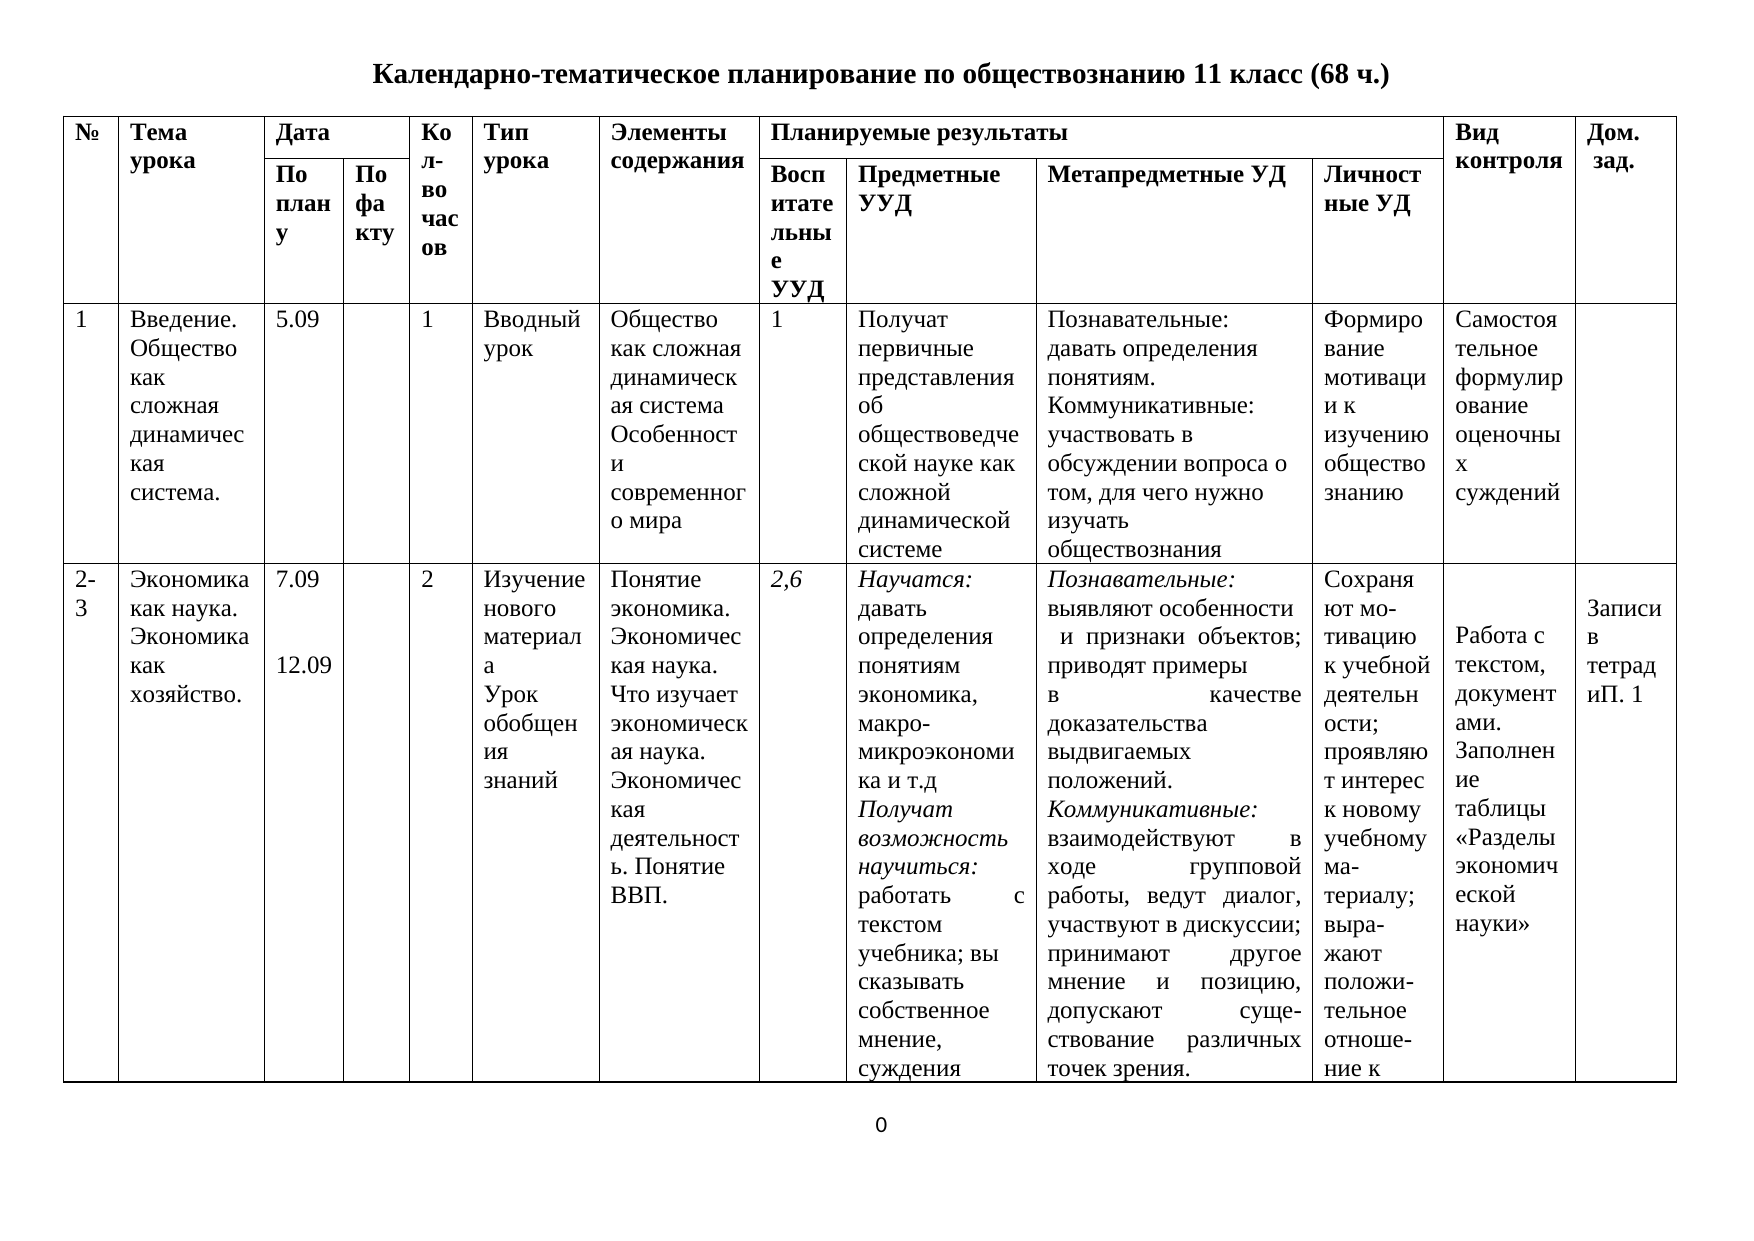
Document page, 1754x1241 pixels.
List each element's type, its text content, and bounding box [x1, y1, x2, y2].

table_header Кол-во часов [410, 117, 472, 303]
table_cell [1313, 564, 1443, 1081]
table_cell 1 [64, 304, 118, 563]
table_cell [119, 564, 264, 1081]
table_cell Метапредметные УД [1037, 159, 1312, 303]
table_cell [1037, 564, 1312, 1081]
table_cell Получат первичные представления об обществоведческой науке как сложной динамической системе [847, 304, 1036, 563]
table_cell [1576, 564, 1676, 1081]
table_cell 1 [760, 304, 846, 563]
table_cell Самостоятельное формулирование оценочных суждений [1444, 304, 1575, 563]
table_header Дом. зад. [1576, 117, 1676, 303]
table_header Вид контроля [1444, 117, 1575, 303]
table_cell 5.09 [265, 304, 343, 563]
table_cell [344, 564, 409, 1081]
table_header № [64, 117, 118, 303]
text Календарно-тематическое планирование по обществознанию 11 класс (68 ч.) [75, 56, 1687, 90]
table_cell Вводный урок [473, 304, 599, 563]
table_cell Введение. Общество как сложная динамическая система. [119, 304, 264, 563]
table_cell По факту [344, 159, 409, 303]
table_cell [600, 564, 759, 1081]
table_header Тип урока [473, 117, 599, 303]
table_cell Личностные УД [1313, 159, 1443, 303]
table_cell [847, 564, 1036, 1081]
table_cell [1576, 304, 1676, 563]
table_header Планируемые результаты [760, 117, 1443, 158]
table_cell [1444, 564, 1575, 1081]
table_cell 1 [410, 304, 472, 563]
table_header Дата [265, 117, 409, 158]
table_cell Воспитательные УУД [760, 159, 846, 303]
table_cell Формирование мотивации к изучению обществознанию [1313, 304, 1443, 563]
table_cell 7.09 12.09 [265, 564, 343, 1081]
table_cell 2,6 [760, 564, 846, 1081]
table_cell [473, 564, 599, 1081]
table_cell [344, 304, 409, 563]
table_cell По плану [265, 159, 343, 303]
table_cell 2-3 [64, 564, 118, 1081]
table_cell 2 [410, 564, 472, 1081]
table_header Тема урока [119, 117, 264, 303]
table_cell Общество как сложная динамическая система Особенности современного мира [600, 304, 759, 563]
table_cell Познавательные: давать определения понятиям. Коммуникативные: участвовать в обсуждении вопроса о том, для чего нужно изучать обществознания [1037, 304, 1312, 563]
table_header Элементы содержания [600, 117, 759, 303]
table_cell Предметные УУД [847, 159, 1036, 303]
